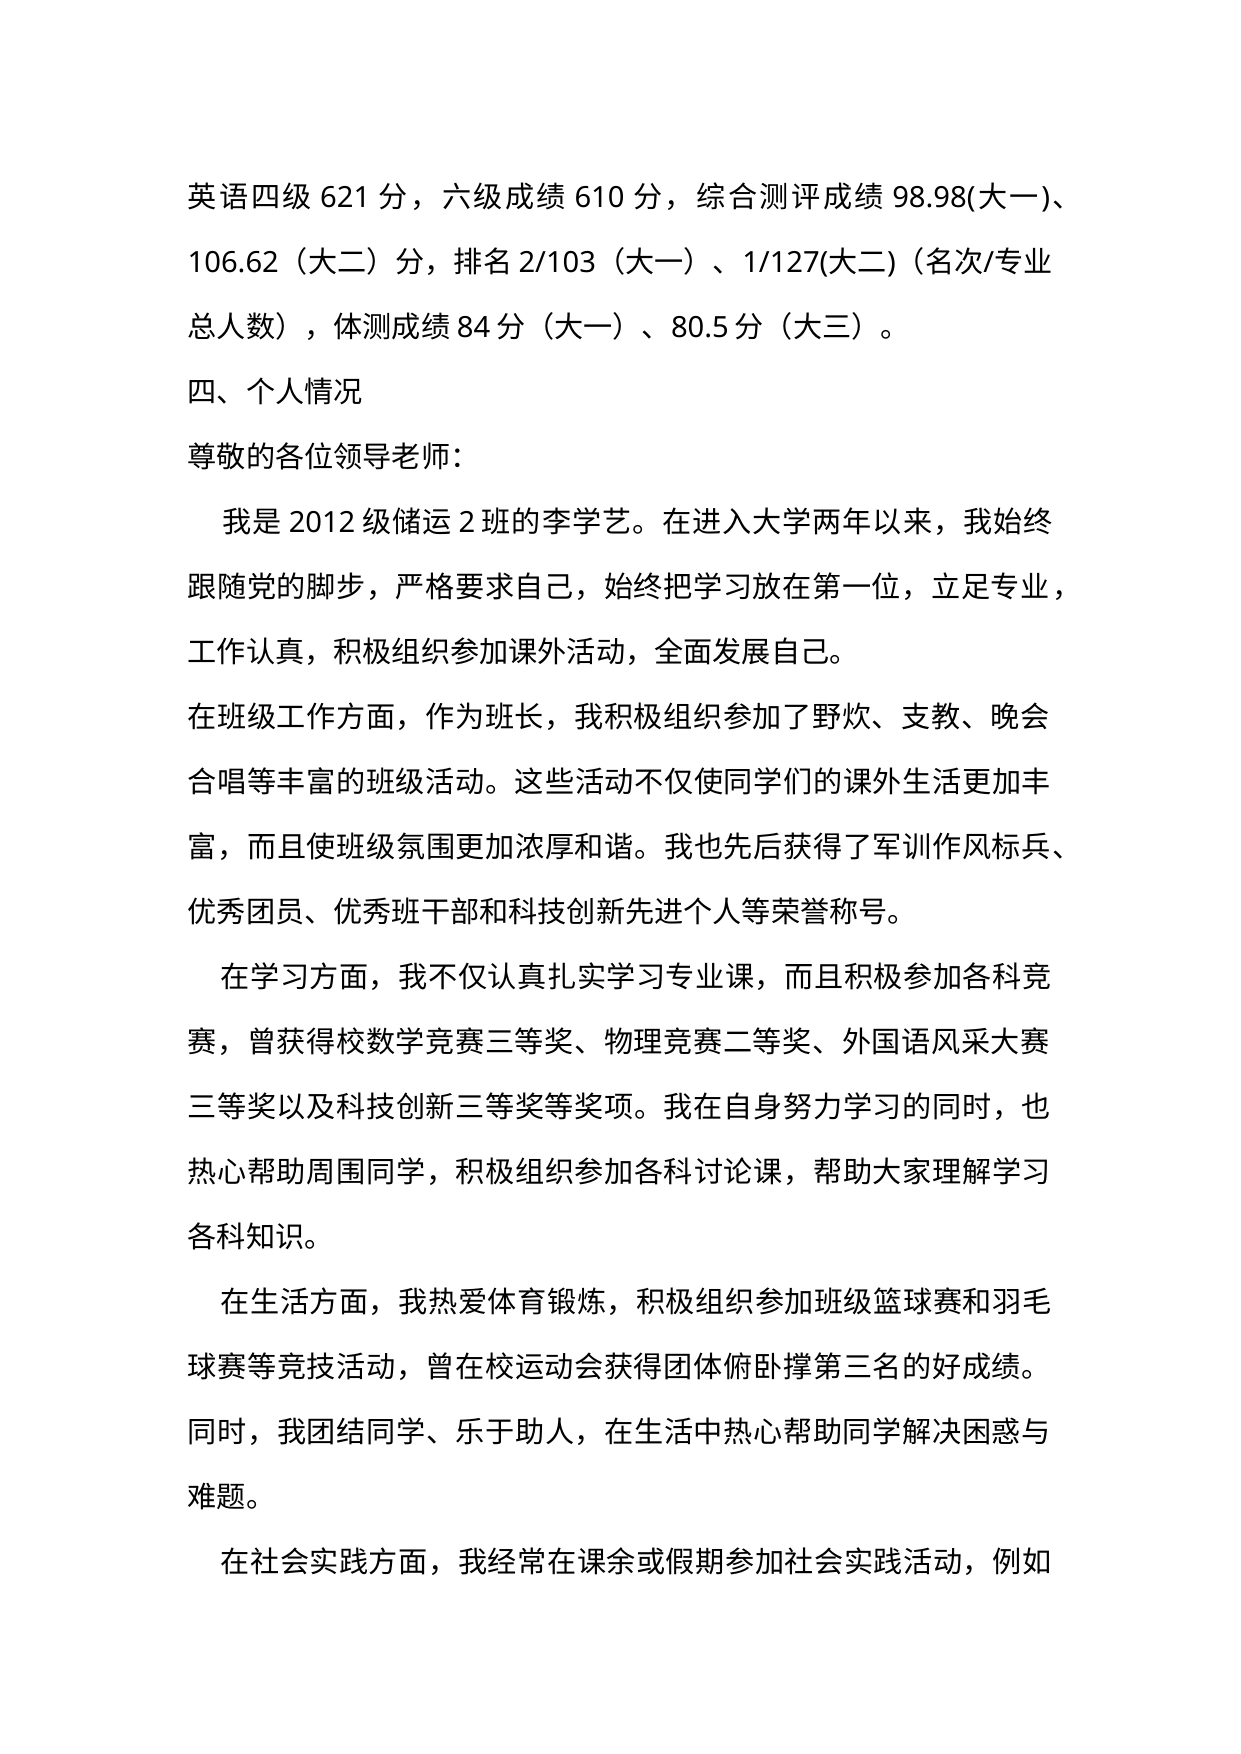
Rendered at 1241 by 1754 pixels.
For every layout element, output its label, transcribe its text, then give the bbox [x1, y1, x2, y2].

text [187, 1527, 1053, 1592]
text 在班级工作方面，作为班长，我积极组织参加了野炊、支教、晚会合唱等丰富的班级活动。这些活动不仅使同学们的课外生活更加丰富，而且使班级氛围更加浓厚和谐。我也先后获得了军训作风标兵、优秀团员、优秀班干部和科技创新先进个人等荣誉称号。 [187, 682, 1053, 942]
text 我是2012级储运2班的李学艺。在进入大学两年以来，我始终跟随党的脚步，严格要求自己，始终把学习放在第一位，立足专业，工作认真，积极组织参加课外活动，全面发展自己。 [187, 487, 1053, 682]
text 尊敬的各位领导老师： [187, 422, 1053, 487]
text 英语四级621分，六级成绩610分，综合测评成绩98.98(大一)、106.62（大二）分，排名2/103（大一）、1/127(大二)（名次/专业总人数），体测成绩 84分（大一）、80.5分（大三）。 [187, 162, 1053, 357]
text 在生活方面，我热爱体育锻炼，积极组织参加班级篮球赛和羽毛球赛等竞技活动，曾在校运动会获得团体俯卧撑第三名的好成绩。同时，我团结同学、乐于助人，在生活中热心帮助同学解决困惑与难题。 [187, 1267, 1053, 1527]
text 四、个人情况 [187, 357, 1053, 422]
text 在学习方面，我不仅认真扎实学习专业课，而且积极参加各科竞赛，曾获得校数学竞赛三等奖、物理竞赛二等奖、外国语风采大赛三等奖以及科技创新三等奖等奖项。我在自身努力学习的同时，也热心帮助周围同学，积极组织参加各科讨论课，帮助大家理解学习各科知识。 [187, 942, 1053, 1267]
